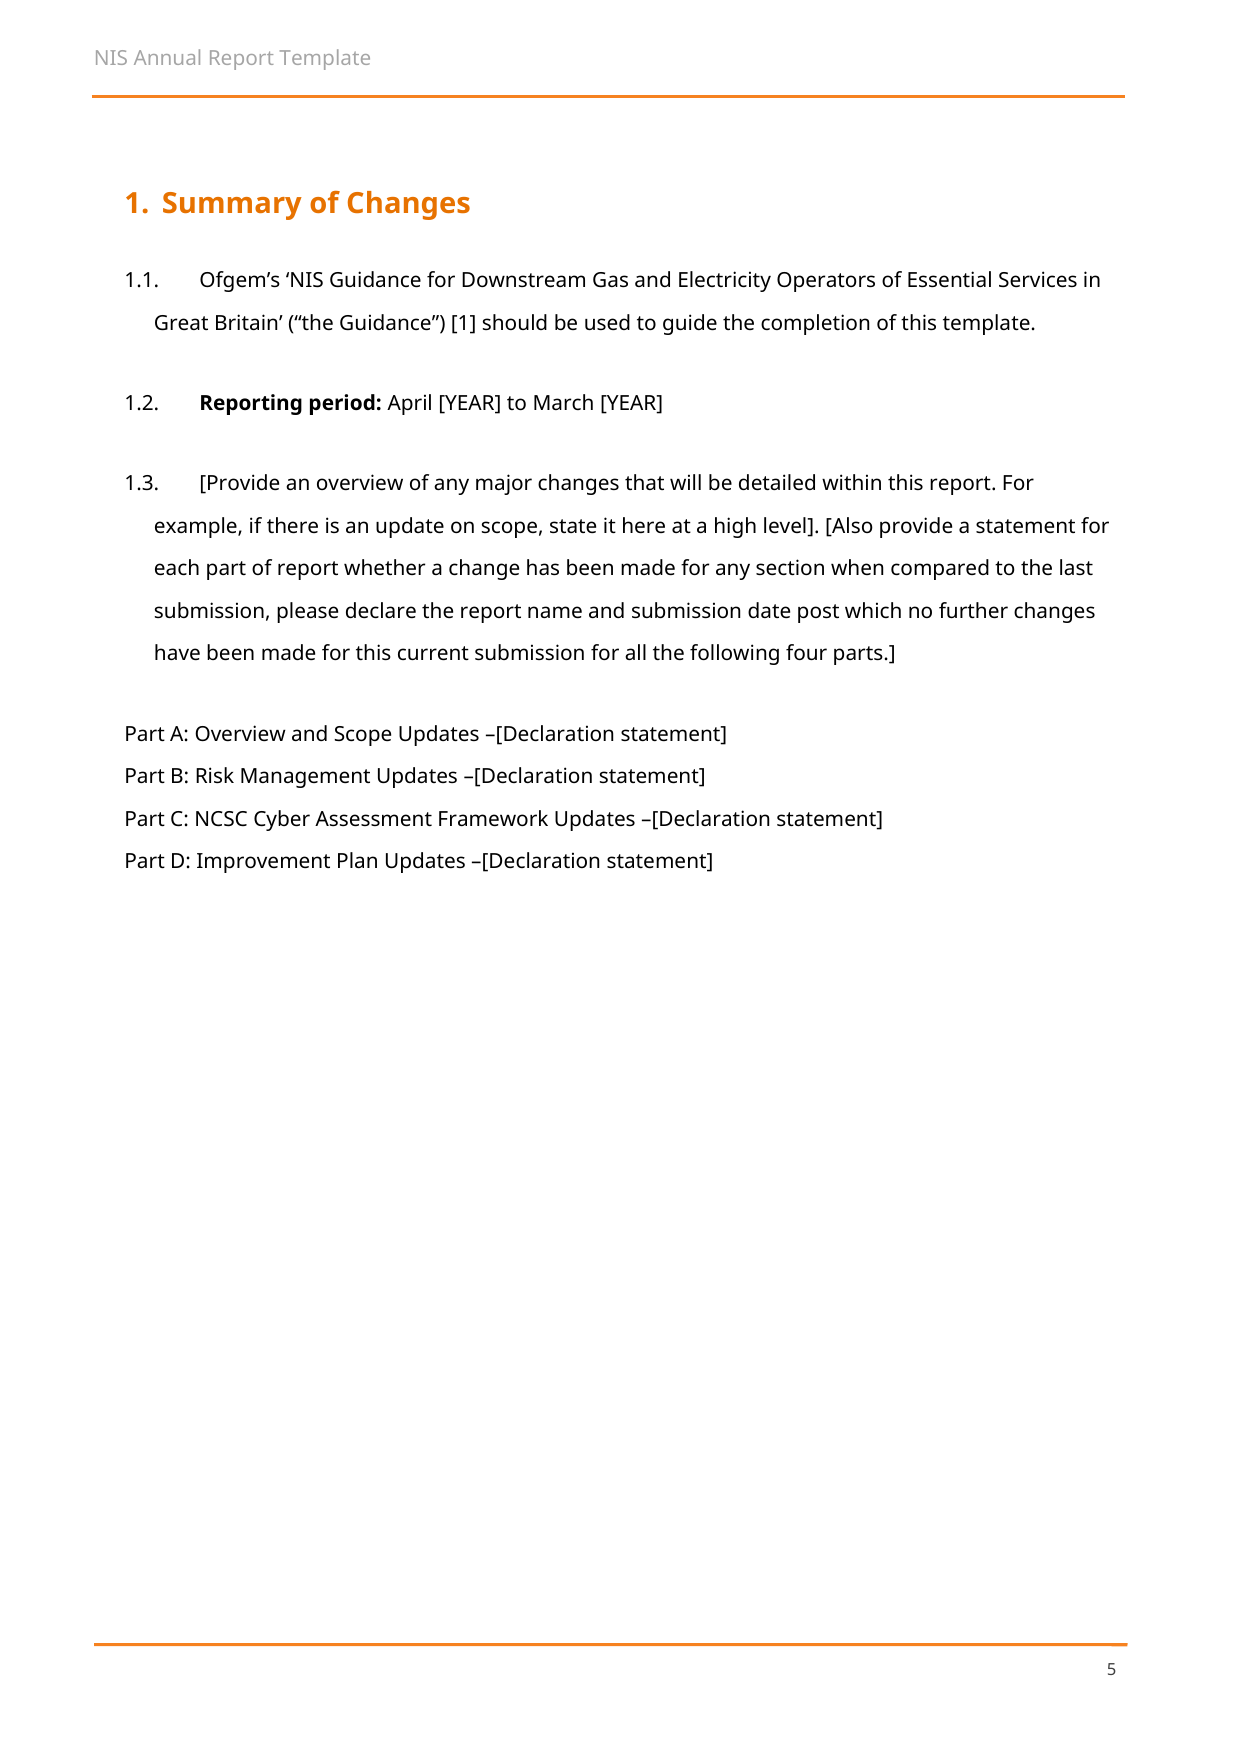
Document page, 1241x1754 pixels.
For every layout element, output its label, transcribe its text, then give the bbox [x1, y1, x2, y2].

text Part B: Risk Management Updates –[Declaration statement] [124, 761, 1116, 790]
title Summary of Changes [124, 182, 1116, 222]
list Ofgem’s ‘NIS Guidance for Downstream Gas and Electricity Operators of Essential Services in Great Britain’ (“the Guidance”) [1] should be used to guide the completion of this template. [124, 265, 1116, 336]
text Part C: NCSC Cyber Assessment Framework Updates –[Declaration statement] [124, 804, 1116, 832]
text Part D: Improvement Plan Updates –[Declaration statement] [124, 846, 1116, 875]
list Reporting period: April [YEAR] to March [YEAR] [124, 388, 1116, 416]
list [Provide an overview of any major changes that will be detailed within this report. For example, if there is an update on scope, state it here at a high level]. [Also provide a statement for each part of report whether a change has been made for any section when compared to the last submission, please declare the report name and submission date post which no further changes have been made for this current submission for all the following four parts.] [124, 468, 1116, 667]
text Part A: Overview and Scope Updates –[Declaration statement] [124, 719, 1116, 747]
